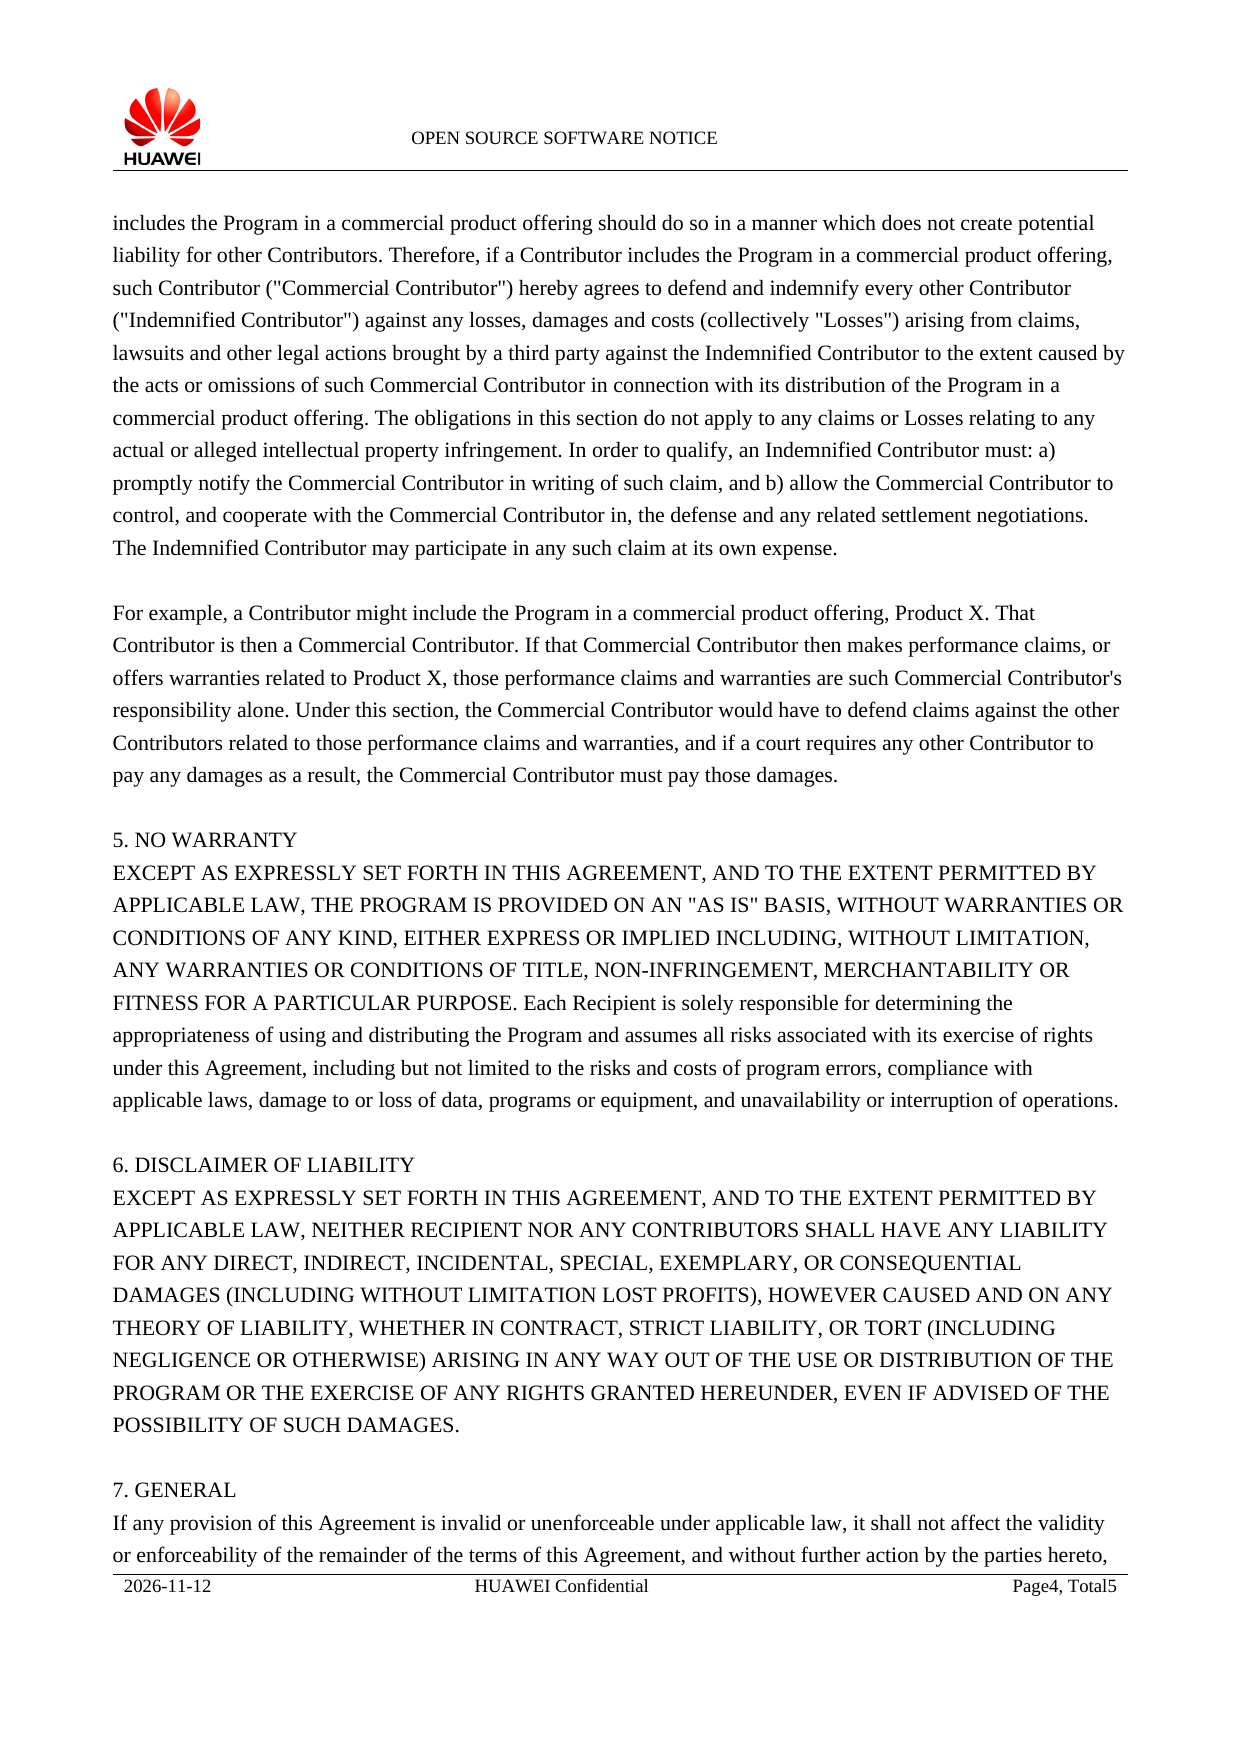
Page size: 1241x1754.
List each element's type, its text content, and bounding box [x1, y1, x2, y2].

picture [124, 88, 201, 165]
